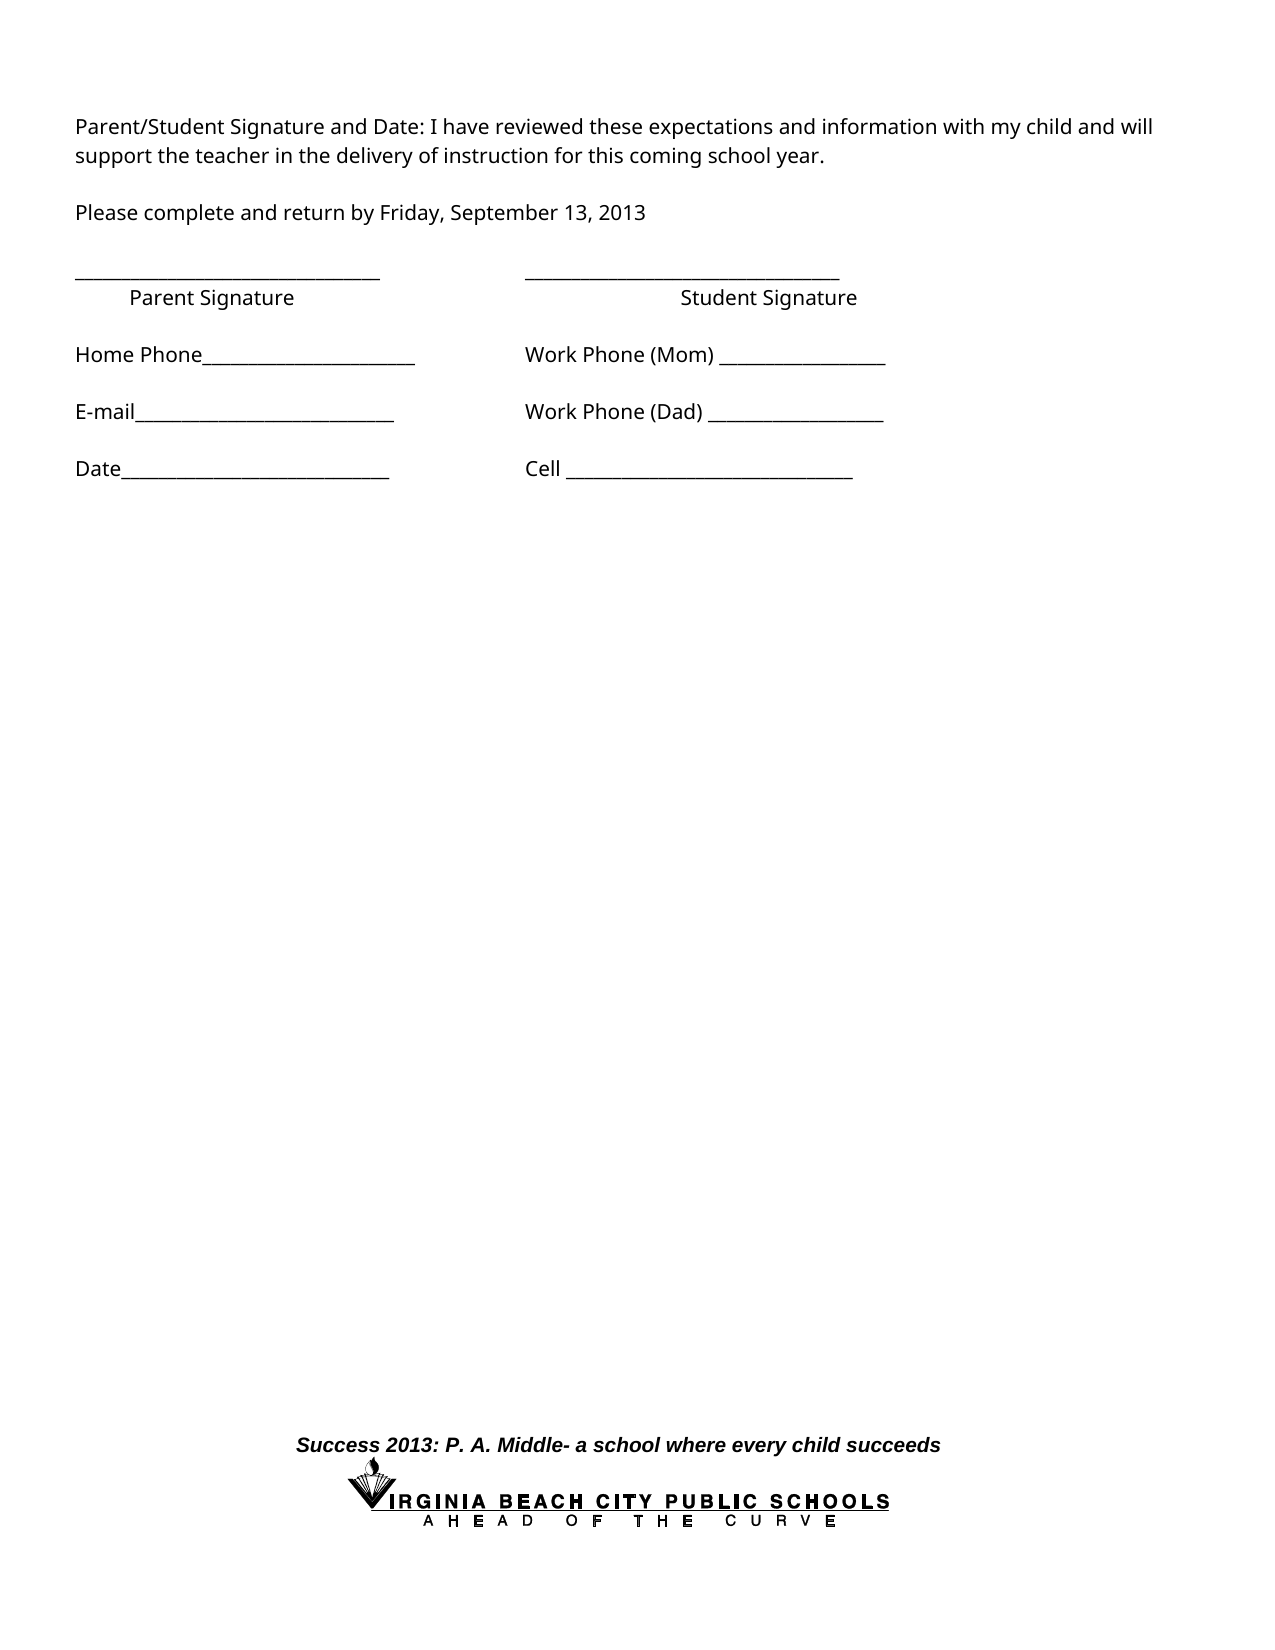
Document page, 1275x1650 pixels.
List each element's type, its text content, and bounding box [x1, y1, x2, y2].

text Date_____________________________ Cell _______________________________ [75, 454, 1162, 482]
text Home Phone_______________________ Work Phone (Mom) __________________ [75, 340, 1162, 368]
text Parent/Student Signature and Date: I have reviewed these expectations and information with my child and will support the teacher in the delivery of instruction for this coming school year. [75, 112, 1162, 169]
text Please complete and return by Friday, September 13, 2013 [75, 198, 1162, 226]
text Parent Signature Student Signature [75, 283, 1162, 312]
text E-mail____________________________ Work Phone (Dad) ___________________ [75, 397, 1162, 425]
text _________________________________ __________________________________ [75, 255, 1162, 283]
